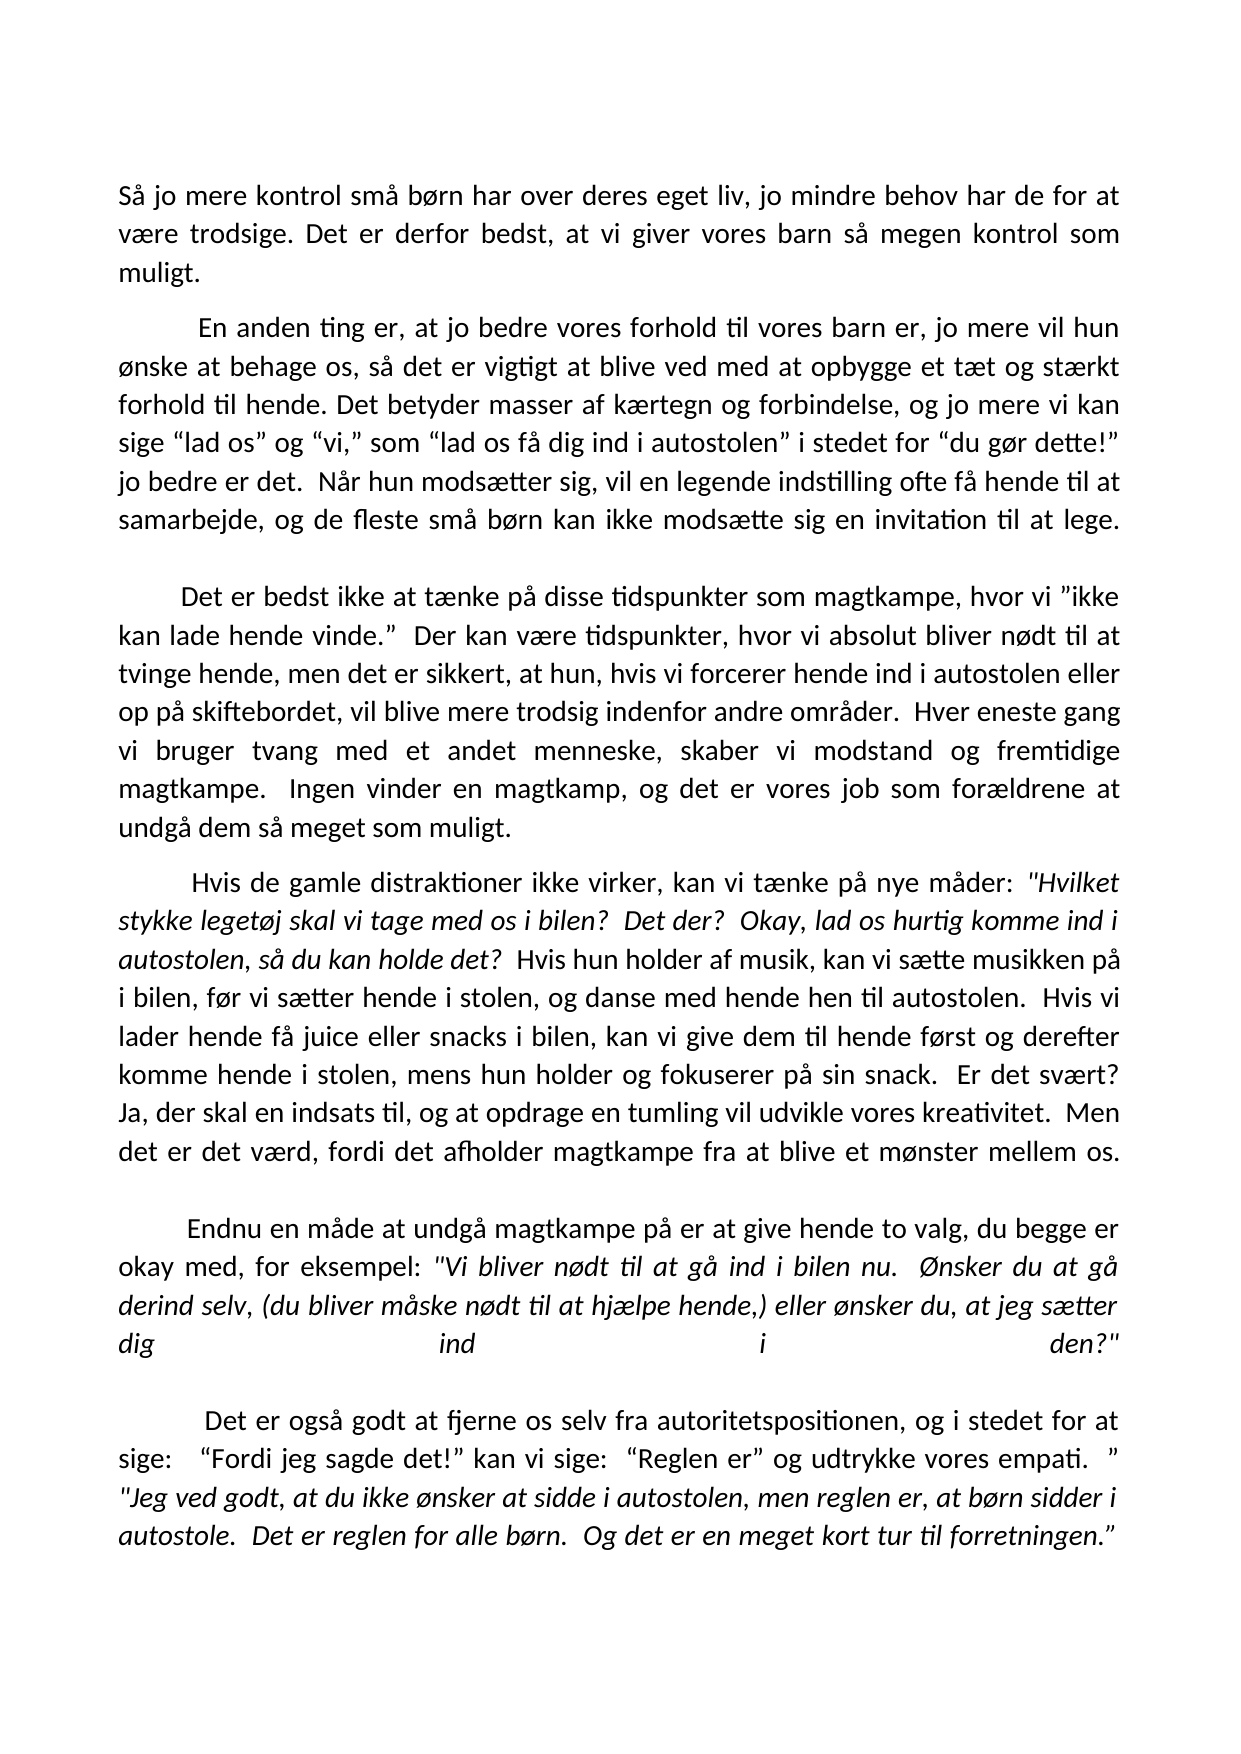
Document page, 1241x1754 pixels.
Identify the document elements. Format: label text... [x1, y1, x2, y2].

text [118, 864, 1122, 1553]
text En anden ting er, at jo bedre vores forhold til vores barn er, jo mere vil hun ønske at behage os, så det er vigtigt at blive ved med at opbygge et tæt og stærkt forhold til hende. Det betyder masser af kærtegn og forbindelse, og jo mere vi kan sige “lad os” og “vi,” som “lad os få dig ind i autostolen” i stedet for “du gør dette!” jo bedre er det. Når hun modsætter sig, vil en legende indstilling ofte få hende til at samarbejde, og de fleste små børn kan ikke modsætte sig en invitation til at lege. Det er bedst ikke at tænke på disse tidspunkter som magtkampe, hvor vi ”ikke kan lade hende vinde.” Der kan være tidspunkter, hvor vi absolut bliver nødt til at tvinge hende, men det er sikkert, at hun, hvis vi forcerer hende ind i autostolen eller op på skiftebordet, vil blive mere trodsig indenfor andre områder. Hver eneste gang vi bruger tvang med et andet menneske, skaber vi modstand og fremtidige magtkampe. Ingen vinder en magtkamp, og det er vores job som forældrene at undgå dem så meget som muligt. [118, 309, 1122, 844]
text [118, 177, 1122, 290]
